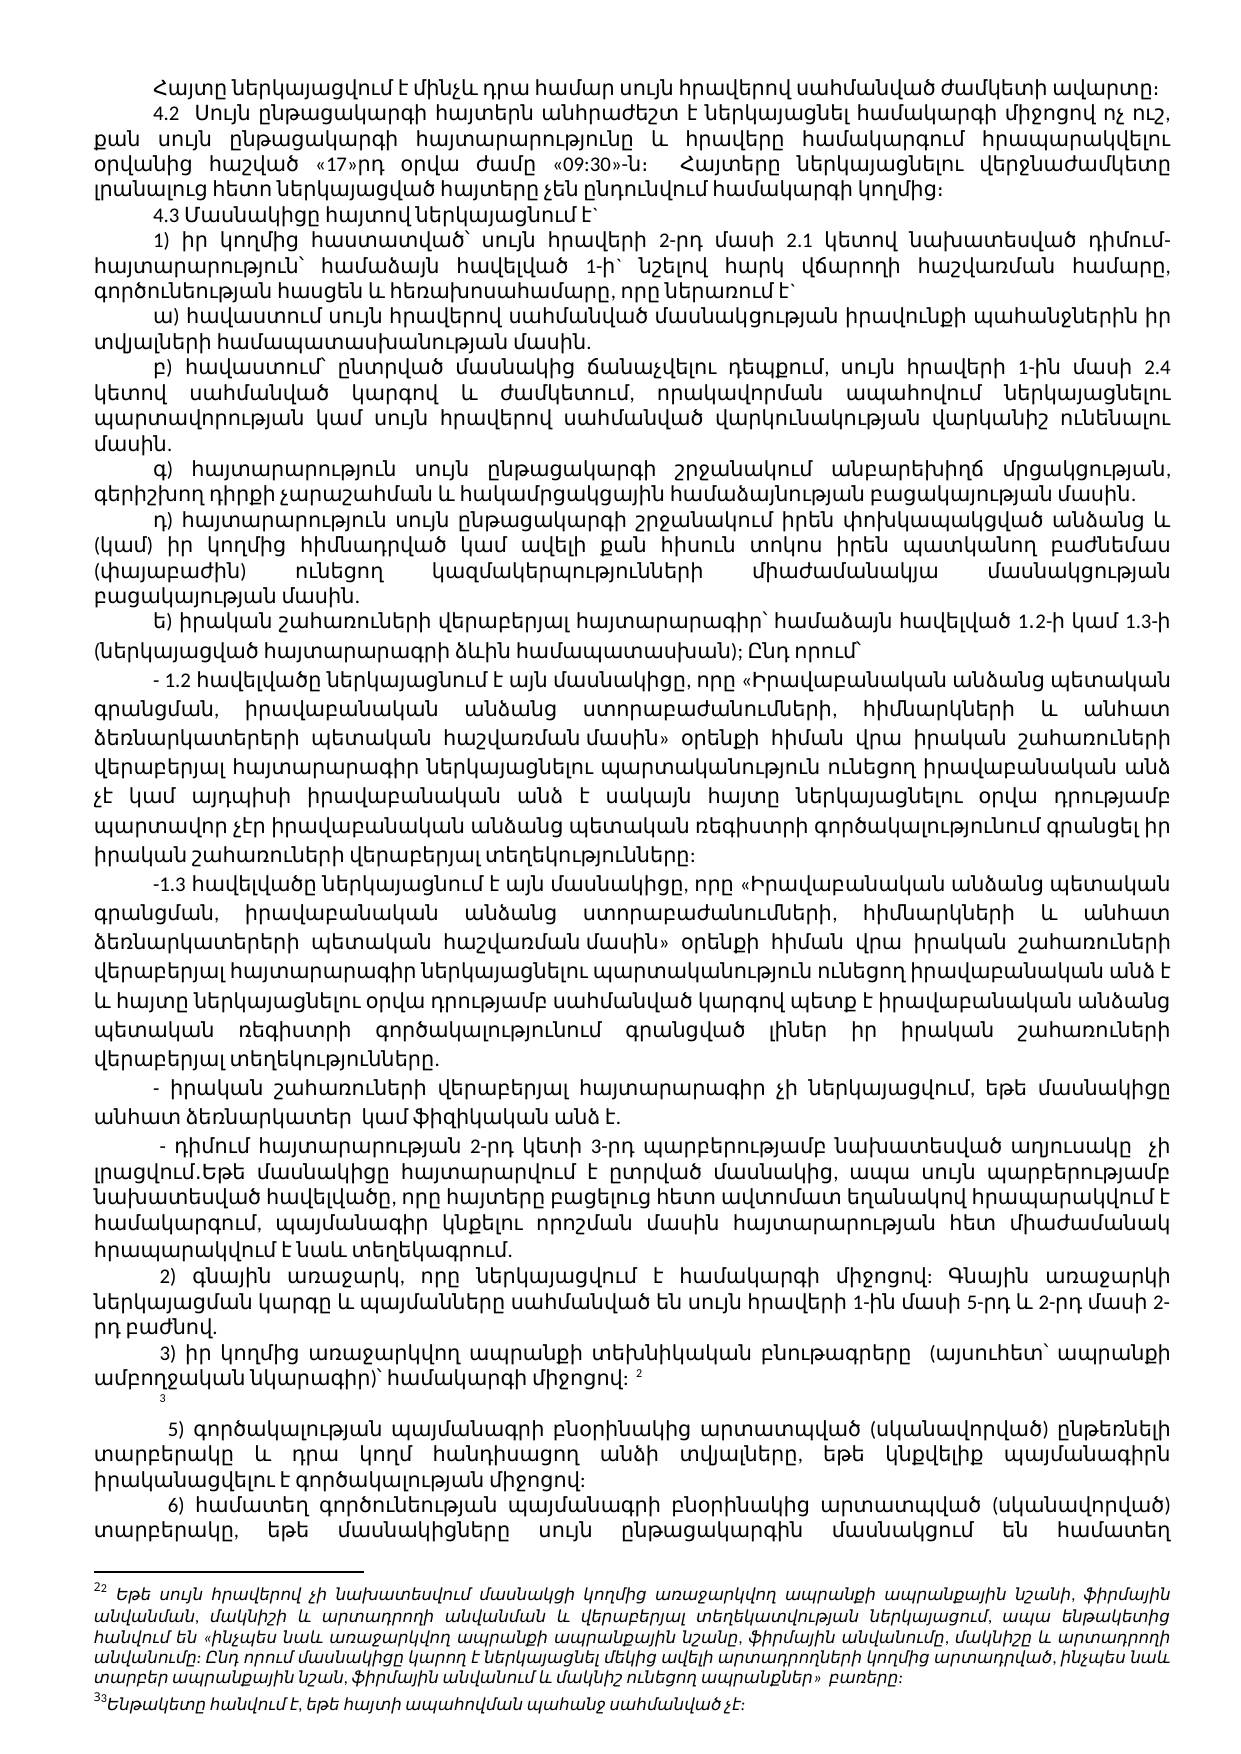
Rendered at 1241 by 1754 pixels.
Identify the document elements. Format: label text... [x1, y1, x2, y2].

text 3) իր կողմից առաջարկվող ապրանքի տեխնիկական բնութագրերը (այսուհետ՝ ապրանքի ամբողջական նկարագիր)՝ համակարգի միջոցով: 2 [94, 1340, 1171, 1391]
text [94, 1492, 1171, 1543]
text - իրական շահառուների վերաբերյալ հայտարարագիր չի ներկայացվում, եթե մասնակիցը անհատ ձեռնարկատեր կամ ֆիզիկական անձ է. [94, 1075, 1171, 1130]
text ե) իրական շահառուների վերաբերյալ հայտարարագիր՝ համաձայն հավելված 1․2-ի կամ 1.3-ի (ներկայացված հայտարարագրի ձևին համապատասխան); Ընդ որում՝ [94, 609, 1171, 663]
text -1.3 հավելվածը ներկայացնում է այն մասնակիցը, որը «Իրավաբանական անձանց պետական գրանցման, իրավաբանական անձանց ստորաբաժանումների, հիմնարկների և անհատ ձեռնարկատերերի պետական հաշվառման մասին» օրենքի հիման վրա իրական շահառուների վերաբերյալ հայտարարագիր ներկայացնելու պարտականություն ունեցող իրավաբանական անձ է և հայտը ներկայացնելու օրվա դրությամբ սահմանված կարգով պետք է իրավաբանական անձանց պետական ռեգիստրի գործակալությունում գրանցված լիներ իր իրական շահառուների վերաբերյալ տեղեկությունները. [94, 871, 1171, 1072]
text 1) իր կողմից հաստատված՝ սույն հրավերի 2-րդ մասի 2.1 կետով նախատեսված դիմում-հայտարարություն՝ համաձայն հավելված 1-ի` նշելով հարկ վճարողի հաշվառման համարը, գործունեության հասցեն և հեռախոսահամարը, որը ներառում է` [94, 227, 1171, 304]
text ա) հավաստում սույն հրավերով սահմանված մասնակցության իրավունքի պահանջներին իր տվյալների համապատասխանության մասին. [94, 304, 1171, 354]
text - դիմում հայտարարության 2-րդ կետի 3-րդ պարբերությամբ նախատեսված աղյուսակը չի լրացվում․Եթե մասնակիցը հայտարարվում է ըտրված մասնակից, ապա սույն պարբերությամբ նախատեսված հավելվածը, որը հայտերը բացելուց հետո ավտոմատ եղանակով հրապարակվում է համակարգում, պայմանագիր կնքելու որոշման մասին հայտարարության հետ միաժամանակ հրապարակվում է նաև տեղեկագրում. [94, 1134, 1171, 1263]
text բ) հավաստում՝ ընտրված մասնակից ճանաչվելու դեպքում, սույն հրավերի 1-ին մասի 2.4 կետով սահմանված կարգով և ժամկետում, որակավորման ապահովում ներկայացնելու պարտավորության կամ սույն հրավերով սահմանված վարկունակության վարկանիշ ունենալու մասին. [94, 354, 1171, 456]
text Հայտը ներկայացվում է մինչև դրա համար սույն հրավերով սահմանված ժամկետի ավարտը։ [94, 75, 1171, 100]
text 4.3 Մասնակիցը հայտով ներկայացնում է` [94, 202, 1171, 227]
text - 1.2 հավելվածը ներկայացնում է այն մասնակիցը, որը «Իրավաբանական անձանց պետական գրանցման, իրավաբանական անձանց ստորաբաժանումների, հիմնարկների և անհատ ձեռնարկատերերի պետական հաշվառման մասին» օրենքի հիման վրա իրական շահառուների վերաբերյալ հայտարարագիր ներկայացնելու պարտականություն ունեցող իրավաբանական անձ չէ կամ այդպիսի իրավաբանական անձ է սակայն հայտը ներկայացնելու օրվա դրությամբ պարտավոր չէր իրավաբանական անձանց պետական ռեգիստրի գործակալությունում գրանցել իր իրական շահառուների վերաբերյալ տեղեկությունները: [94, 667, 1171, 867]
text 5) գործակալության պայմանագրի բնօրինակից արտատպված (սկանավորված) ընթեռնելի տարբերակը և դրա կողմ հանդիսացող անձի տվյալները, եթե կնքվելիք պայմանագիրն իրականացվելու է գործակալության միջոցով: [94, 1416, 1171, 1492]
text գ) հայտարարություն սույն ընթացակարգի շրջանակում անբարեխիղճ մրցակցության, գերիշխող դիրքի չարաշահման և հակամրցակցային համաձայնության բացակայության մասին. [94, 456, 1171, 507]
text 4.2 Սույն ընթացակարգի հայտերն անհրաժեշտ է ներկայացնել համակարգի միջոցով ոչ ուշ, քան սույն ընթացակարգի հայտարարությունը և հրավերը համակարգում հրապարակվելու օրվանից հաշված «17»րդ օրվա ժամը «09:30»-ն։ Հայտերը ներկայացնելու վերջնաժամկետը լրանալուց հետո ներկայացված հայտերը չեն ընդունվում համակարգի կողմից։ [94, 100, 1171, 202]
text դ) հայտարարություն սույն ընթացակարգի շրջանակում իրեն փոխկապակցված անձանց և (կամ) իր կողմից հիմնադրված կամ ավելի քան հիսուն տոկոս իրեն պատկանող բաժնեմաս (փայաբաժին) ունեցող կազմակերպությունների միաժամանակյա մասնակցության բացակայության մասին. [94, 507, 1171, 609]
text 3 [94, 1391, 1171, 1416]
text 2) գնային առաջարկ, որը ներկայացվում է համակարգի միջոցով: Գնային առաջարկի ներկայացման կարգը և պայմանները սահմանված են սույն հրավերի 1-ին մասի 5-րդ և 2-րդ մասի 2-րդ բաժնով. [94, 1263, 1171, 1340]
